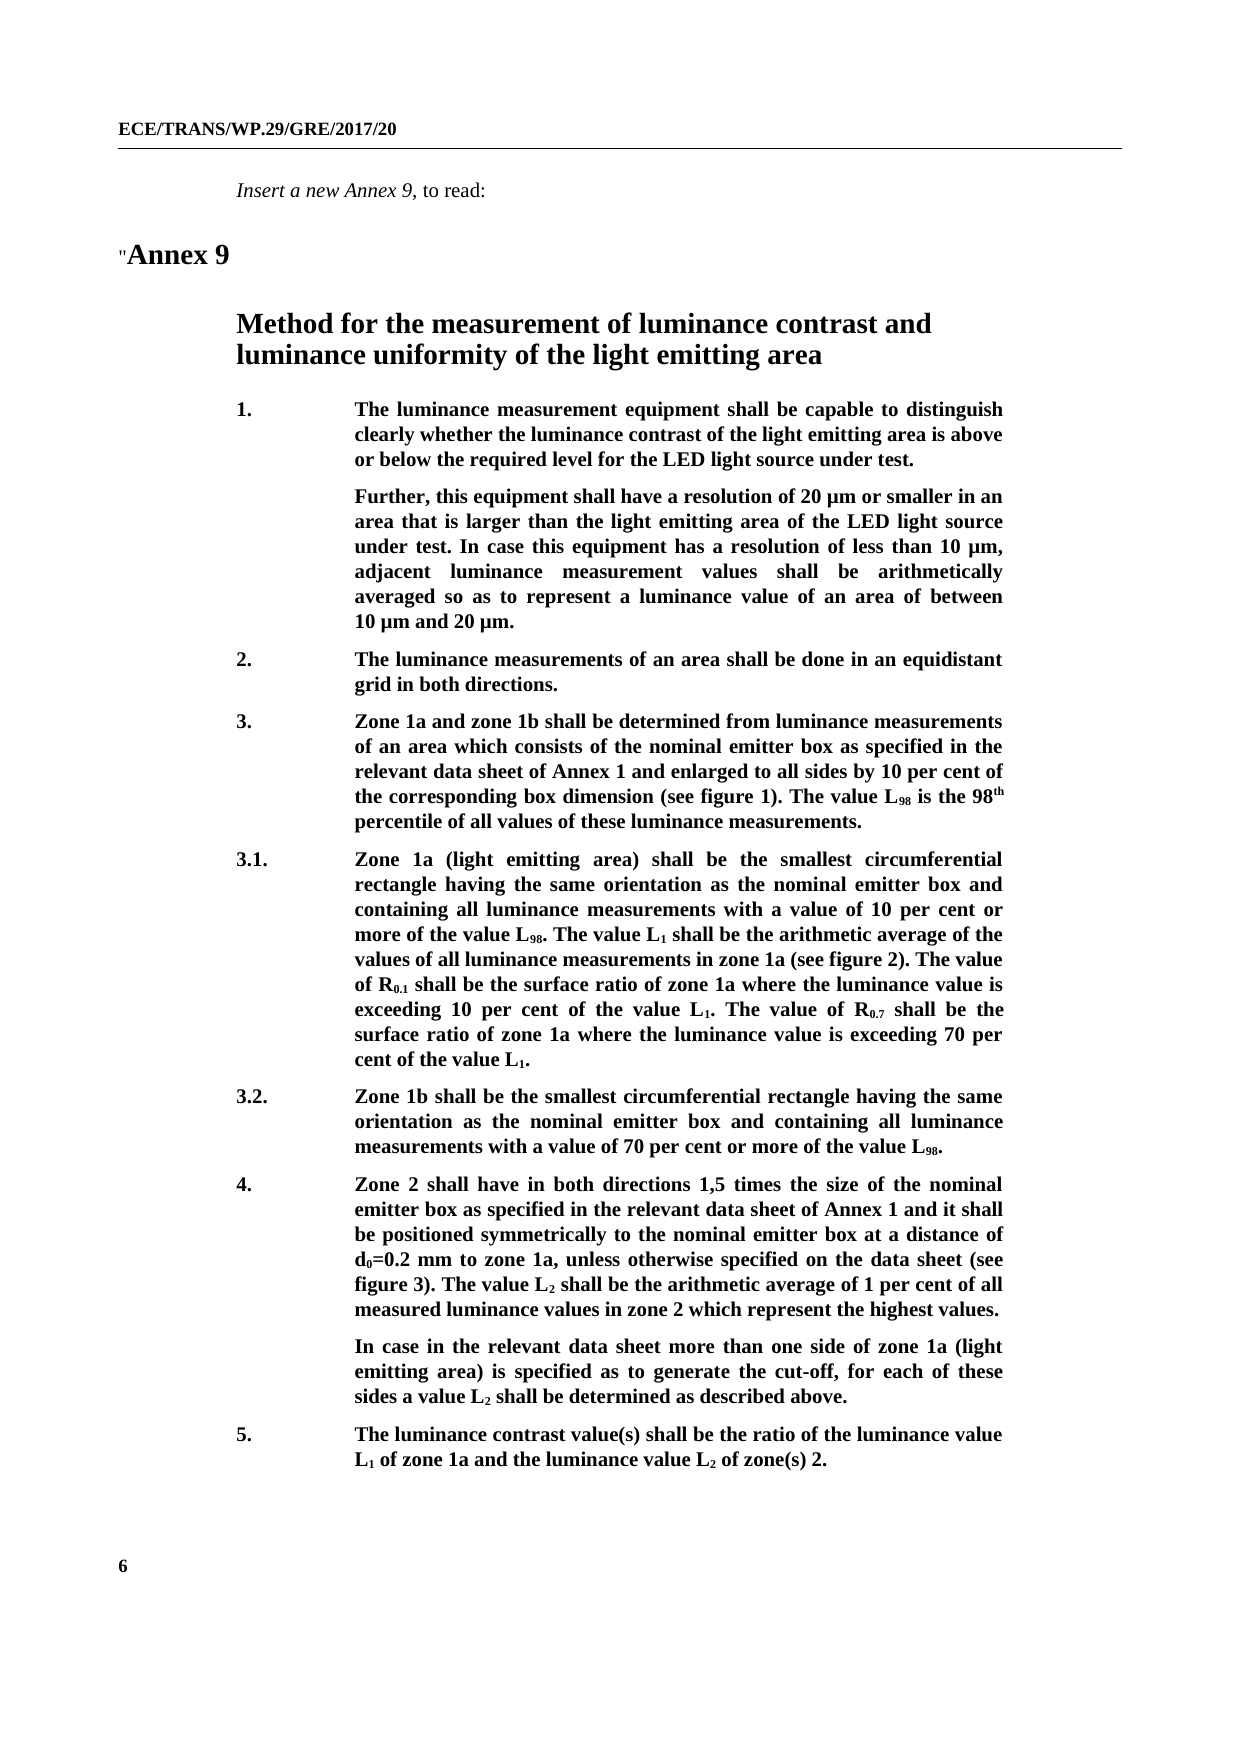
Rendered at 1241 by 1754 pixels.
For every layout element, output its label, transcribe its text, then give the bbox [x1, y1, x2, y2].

text "Annex 9 [118, 240, 1004, 271]
text 3. Zone 1a and zone 1b shall be determined from luminance measurements of an area which consists of the nominal emitter box as specified in the relevant data sheet of Annex 1 and enlarged to all sides by 10 per cent of the corresponding box dimension (see figure 1). The value L98 is the 98th percentile of all values of these luminance measurements. [236, 708, 1004, 833]
text Further, this equipment shall have a resolution of 20 µm or smaller in an area that is larger than the light emitting area of the LED light source under test. In case this equipment has a resolution of less than 10 µm, adjacent luminance measurement values shall be arithmetically averaged so as to represent a luminance value of an area of between 10 µm and 20 µm. [354, 483, 1004, 633]
text Insert a new Annex 9, to read: [236, 177, 969, 202]
text 5. The luminance contrast value(s) shall be the ratio of the luminance value L1 of zone 1a and the luminance value L2 of zone(s) 2. [236, 1421, 1004, 1471]
text 4. Zone 2 shall have in both directions 1,5 times the size of the nominal emitter box as specified in the relevant data sheet of Annex 1 and it shall be positioned symmetrically to the nominal emitter box at a distance of d0=0.2 mm to zone 1a, unless otherwise specified on the data sheet (see figure 3). The value L2 shall be the arithmetic average of 1 per cent of all measured luminance values in zone 2 which represent the highest values. [236, 1171, 1004, 1321]
text In case in the relevant data sheet more than one side of zone 1a (light emitting area) is specified as to generate the cut-off, for each of these sides a value L2 shall be determined as described above. [354, 1333, 1004, 1408]
text 3.2. Zone 1b shall be the smallest circumferential rectangle having the same orientation as the nominal emitter box and containing all luminance measurements with a value of 70 per cent or more of the value L98. [236, 1083, 1004, 1158]
text 3.1. Zone 1a (light emitting area) shall be the smallest circumferential rectangle having the same orientation as the nominal emitter box and containing all luminance measurements with a value of 10 per cent or more of the value L98. The value L1 shall be the arithmetic average of the values of all luminance measurements in zone 1a (see figure 2). The value of R0.1 shall be the surface ratio of zone 1a where the luminance value is exceeding 10 per cent of the value L1. The value of R0.7 shall be the surface ratio of zone 1a where the luminance value is exceeding 70 per cent of the value L1. [236, 846, 1004, 1071]
text 1. The luminance measurement equipment shall be capable to distinguish clearly whether the luminance contrast of the light emitting area is above or below the required level for the LED light source under test. [236, 396, 1004, 471]
text Method for the measurement of luminance contrast and luminance uniformity of the light emitting area [118, 308, 1004, 371]
text 2. The luminance measurements of an area shall be done in an equidistant grid in both directions. [236, 646, 1004, 696]
